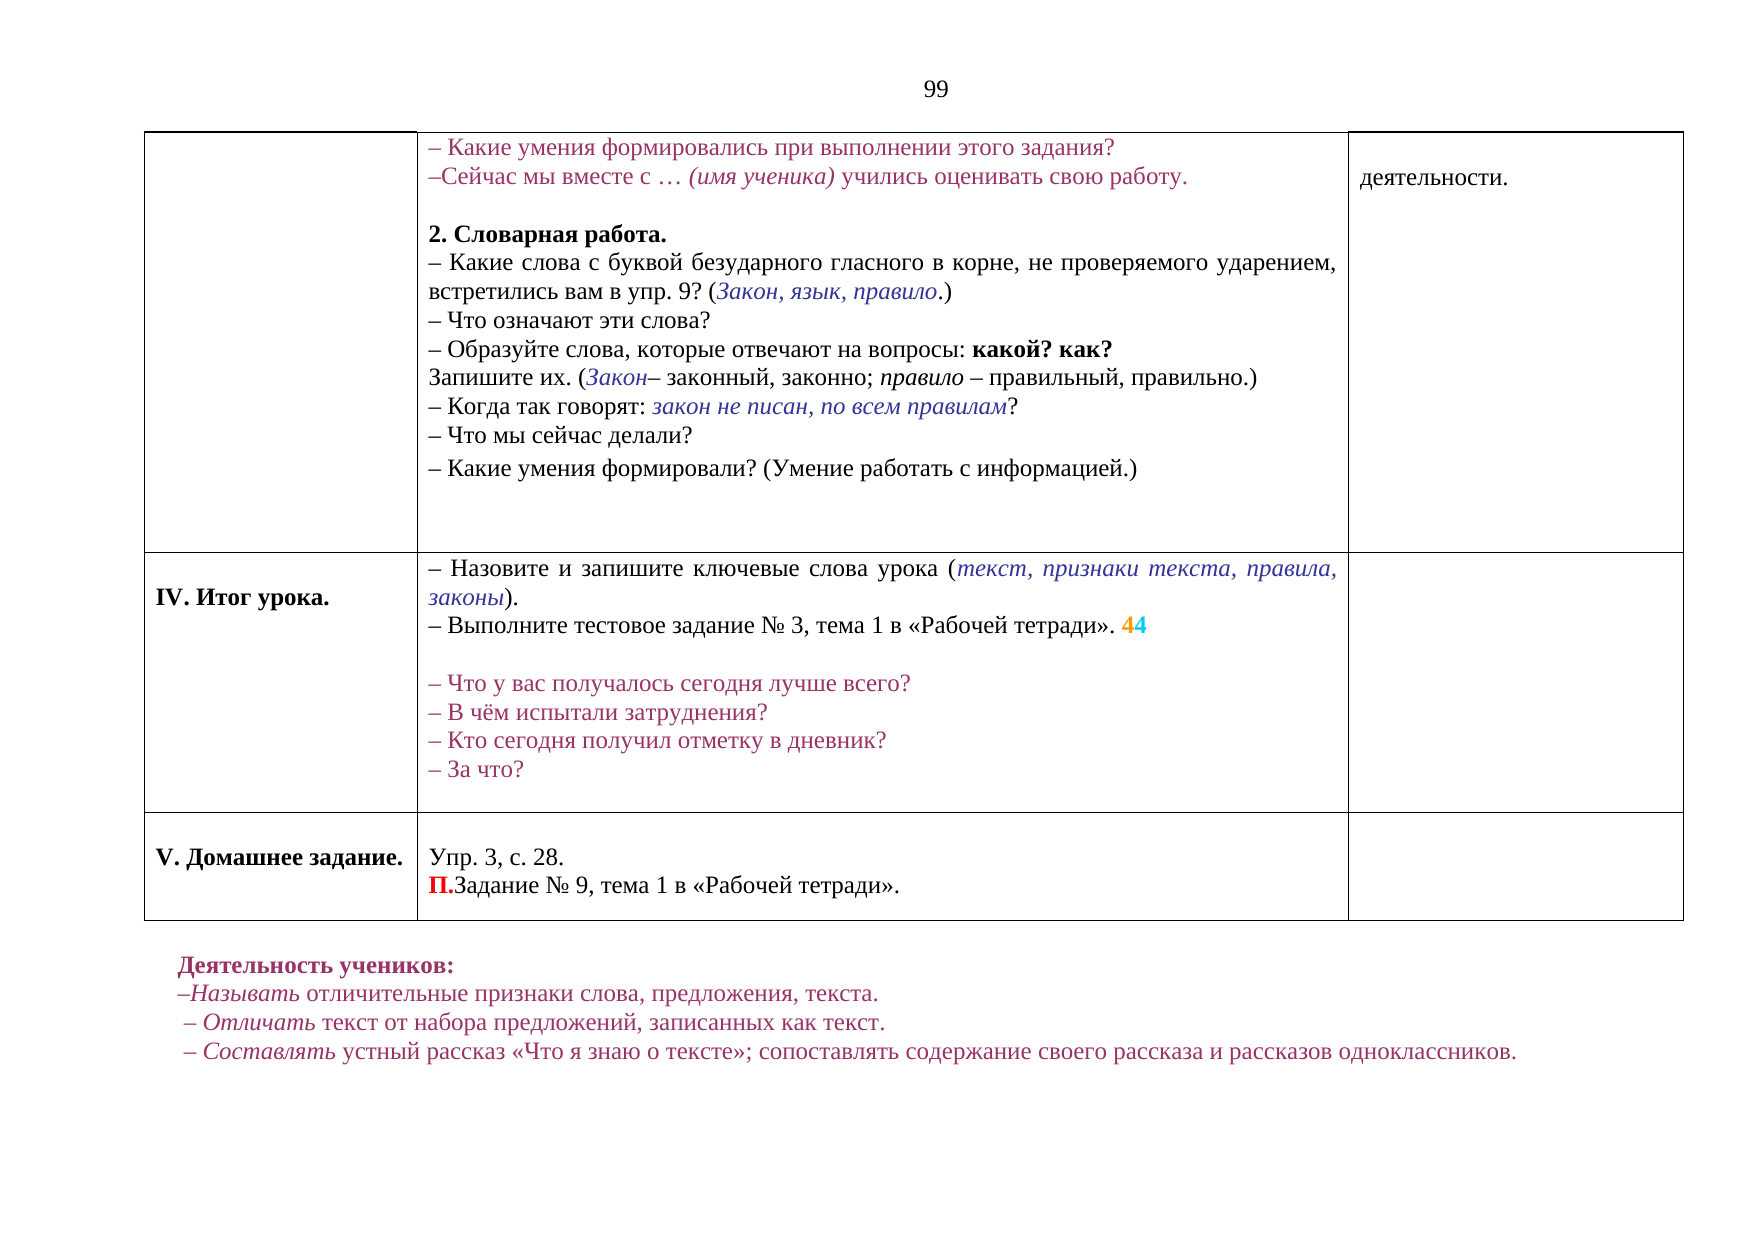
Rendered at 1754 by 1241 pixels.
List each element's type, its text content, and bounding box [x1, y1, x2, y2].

table_cell – Назовите и запишите ключевые слова урока (текст, признаки текста, правила, законы). – Выполните тестовое задание № 3, тема 1 в «Рабочей тетради». 44 – Что у вас получалось сегодня лучше всего? – В чём испытали затруднения? – Кто сегодня получил отметку в дневник? – За что? [418, 553, 1348, 812]
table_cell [145, 133, 417, 552]
table_cell V. Домашнее задание. [145, 813, 417, 920]
text – Составлять устный рассказ «Что я знаю о тексте»; сопоставлять содержание своего рассказа и рассказов одноклассников. [177, 1036, 1695, 1065]
text Деятельность учеников: [177, 950, 1695, 978]
table_cell ΙV. Итог урока. [145, 553, 417, 812]
text – Отличать текст от набора предложений, записанных как текст. [177, 1007, 1695, 1036]
table_cell [1349, 553, 1683, 812]
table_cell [418, 133, 1348, 552]
text –Называть отличительные признаки слова, предложения, текста. [177, 978, 1695, 1007]
table_cell Упр. 3, с. 28. П.Задание № 9, тема 1 в «Рабочей тетради». [418, 813, 1348, 920]
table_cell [1349, 133, 1683, 552]
table_cell [1349, 813, 1683, 920]
